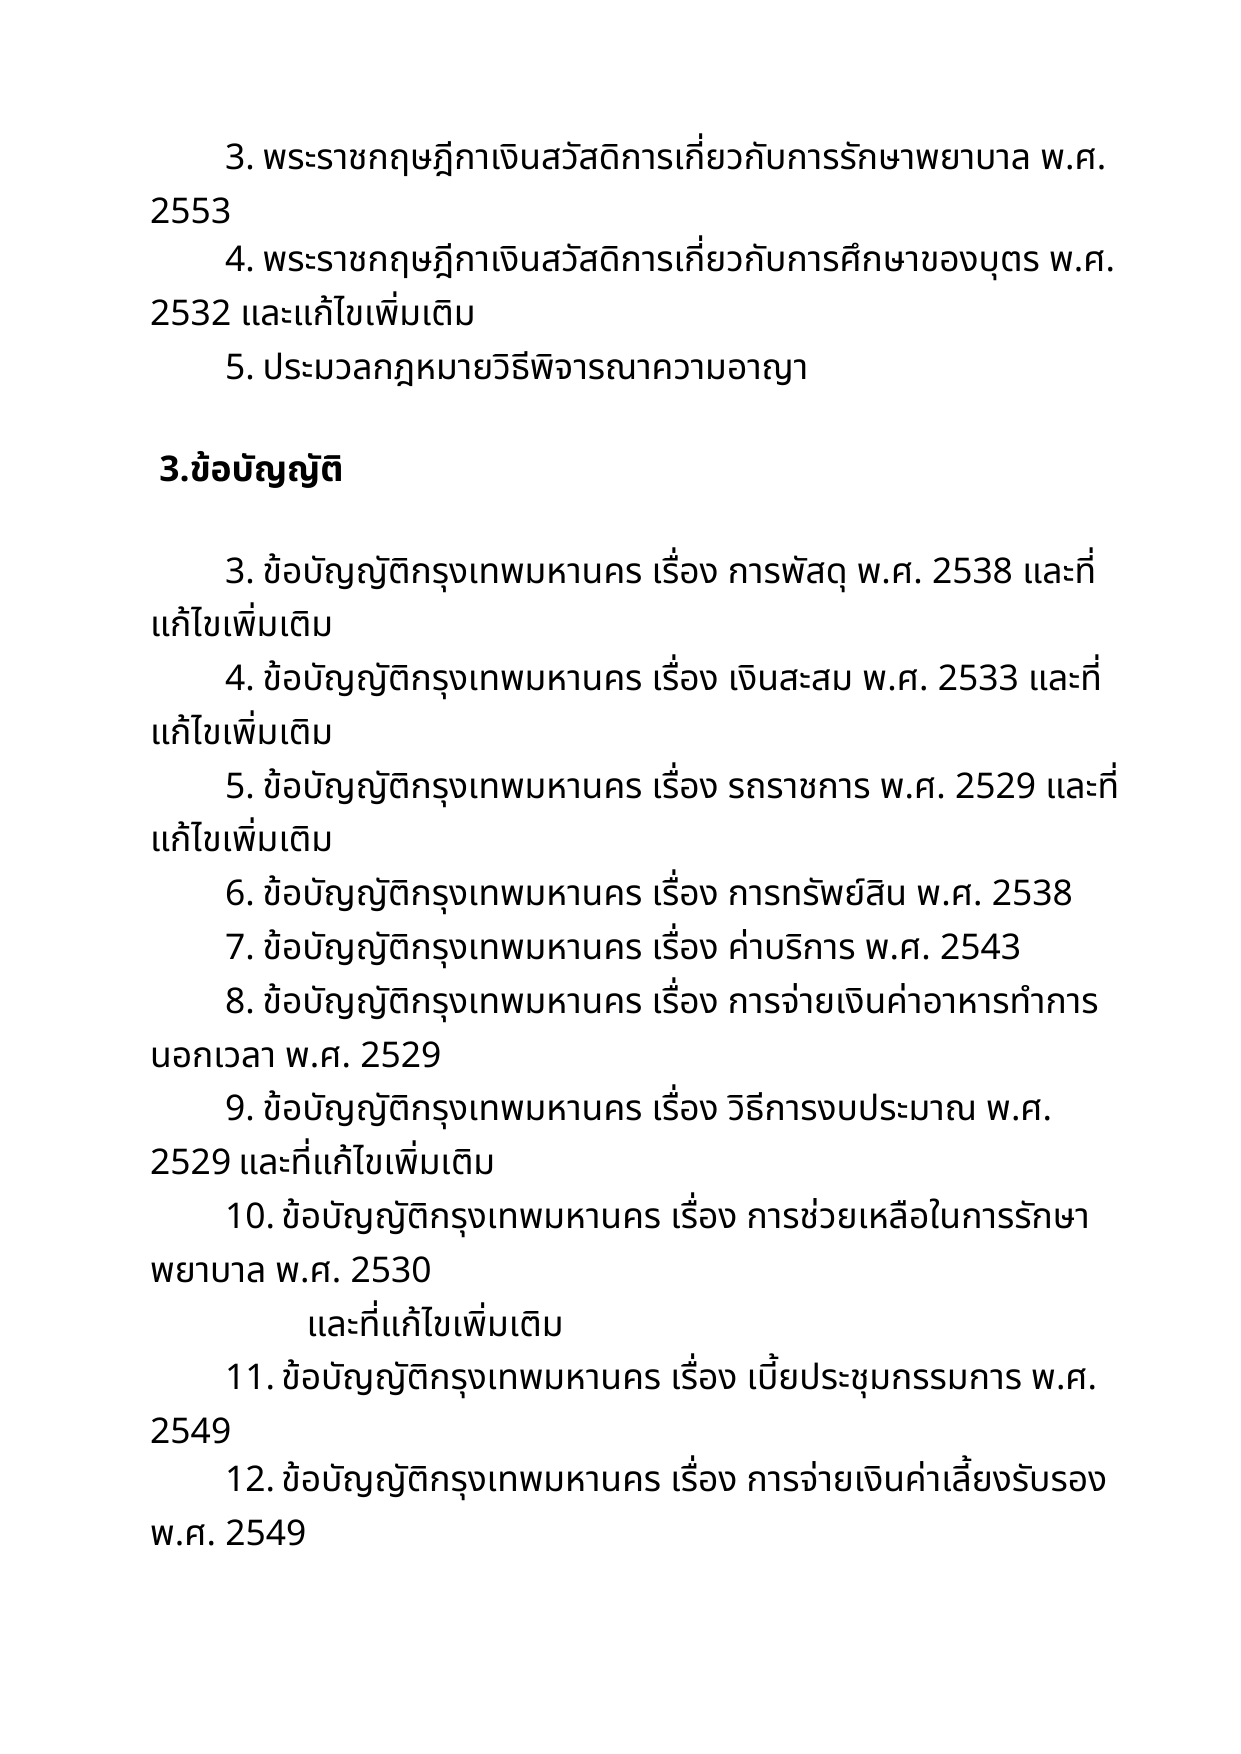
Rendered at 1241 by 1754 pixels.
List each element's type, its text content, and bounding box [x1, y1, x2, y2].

text 11. ข้อบัญญัติกรุงเทพมหานคร เรื่อง เบี้ยประชุมกรรมการ พ.ศ. 2549 [150, 1352, 1152, 1454]
text 3. ข้อบัญญัติกรุงเทพมหานคร เรื่อง การพัสดุ พ.ศ. 2538 และที่แก้ไขเพิ่มเติม [150, 545, 1152, 653]
text 6. ข้อบัญญัติกรุงเทพมหานคร เรื่อง การทรัพย์สิน พ.ศ. 2538 [150, 867, 1152, 921]
text 8. ข้อบัญญัติกรุงเทพมหานคร เรื่อง การจ่ายเงินค่าอาหารทำการนอกเวลา พ.ศ. 2529 [150, 975, 1152, 1083]
text 10. ข้อบัญญัติกรุงเทพมหานคร เรื่อง การช่วยเหลือในการรักษาพยาบาล พ.ศ. 2530 [150, 1191, 1152, 1298]
text 5. ประมวลกฎหมายวิธีพิจารณาความอาญา [150, 341, 1152, 395]
text 3.ข้อบัญญัติ [150, 443, 1152, 497]
text 4. พระราชกฤษฎีกาเงินสวัสดิการเกี่ยวกับการศึกษาของบุตร พ.ศ. 2532 และแก้ไขเพิ่มเติม [150, 233, 1152, 341]
text 9. ข้อบัญญัติกรุงเทพมหานคร เรื่อง วิธีการงบประมาณ พ.ศ. 2529และที่แก้ไขเพิ่มเติม [150, 1083, 1152, 1191]
text 5. ข้อบัญญัติกรุงเทพมหานคร เรื่อง รถราชการ พ.ศ. 2529 และที่แก้ไขเพิ่มเติม [150, 760, 1152, 867]
text 12. ข้อบัญญัติกรุงเทพมหานคร เรื่อง การจ่ายเงินค่าเลี้ยงรับรอง พ.ศ. 2549 [150, 1454, 1152, 1562]
text 3. พระราชกฤษฎีกาเงินสวัสดิการเกี่ยวกับการรักษาพยาบาล พ.ศ. 2553 [150, 131, 1152, 233]
text 4. ข้อบัญญัติกรุงเทพมหานคร เรื่อง เงินสะสม พ.ศ. 2533 และที่แก้ไขเพิ่มเติม [150, 653, 1152, 760]
text และที่แก้ไขเพิ่มเติม [150, 1298, 1152, 1352]
text 7. ข้อบัญญัติกรุงเทพมหานคร เรื่อง ค่าบริการ พ.ศ. 2543 [150, 921, 1152, 975]
